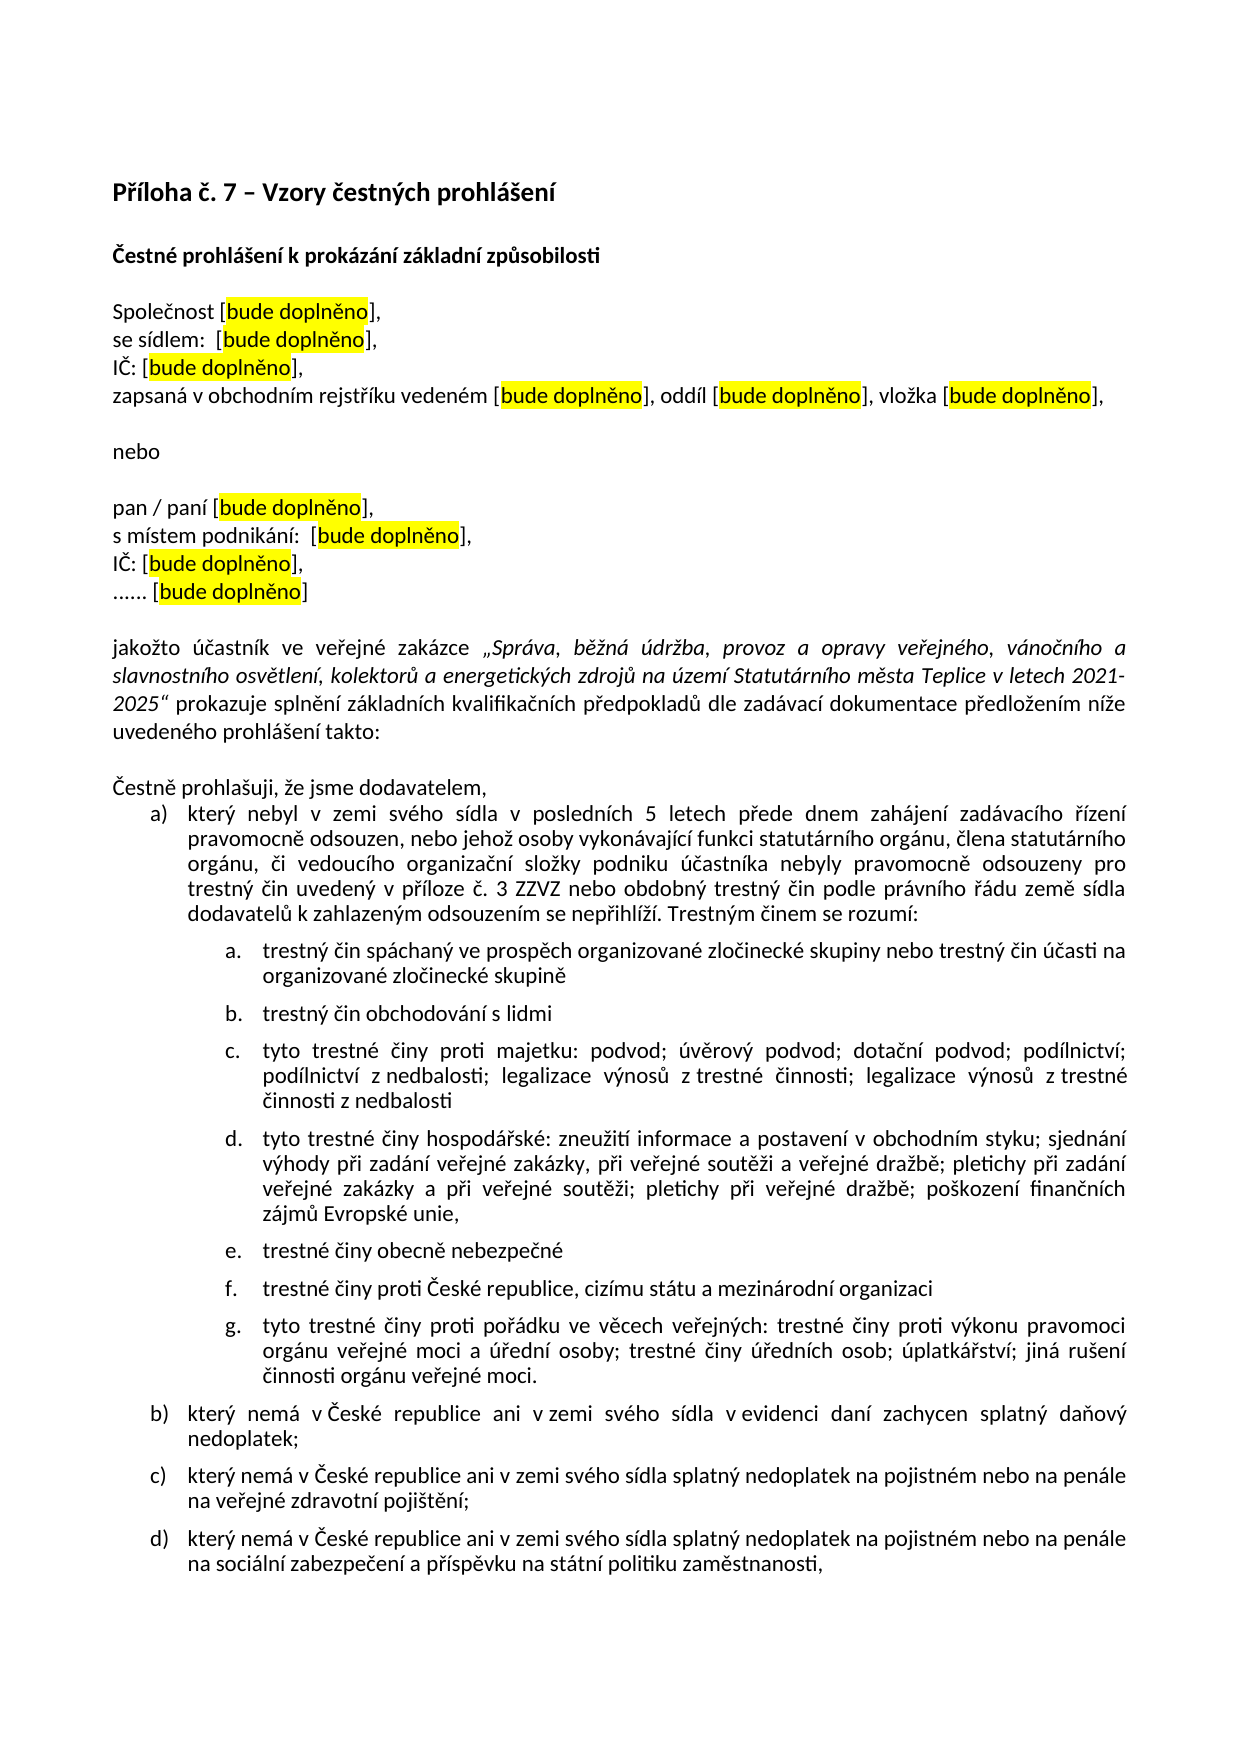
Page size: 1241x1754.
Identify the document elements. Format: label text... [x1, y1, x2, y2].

subtitle Příloha č. 7 – Vzory čestných prohlášení [112, 175, 1128, 208]
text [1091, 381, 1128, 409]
text Čestně prohlašuji, že jsme dodavatelem, [112, 773, 1128, 801]
list tyto trestné činy proti majetku: podvod; úvěrový podvod; dotační podvod; podílnictví; podílnictví z nedbalosti; legalizace výnosů z trestné činnosti; legalizace výnosů z trestné činnosti z nedbalosti [225, 1039, 1128, 1114]
list trestné činy obecně nebezpečné [225, 1239, 1128, 1264]
text se sídlem: [bude doplněno], [112, 325, 223, 353]
list který nemá v České republice ani v zemi svého sídla splatný nedoplatek na pojistném nebo na penále na veřejné zdravotní pojištění; [150, 1464, 1128, 1514]
text s místem podnikání: [bude doplněno], [459, 521, 1128, 549]
list tyto trestné činy hospodářské: zneužití informace a postavení v obchodním styku; sjednání výhody při zadání veřejné zakázky, při veřejné soutěži a veřejné dražbě; pletichy při zadání veřejné zakázky a při veřejné soutěži; pletichy při veřejné dražbě; poškození finančních zájmů Evropské unie, [225, 1126, 1128, 1226]
text Společnost [bude doplněno], [112, 297, 226, 325]
text jakožto účastník ve veřejné zakázce „Správa, běžná údržba, provoz a opravy veřejného, vánočního a slavnostního osvětlení, kolektorů a energetických zdrojů na území Statutárního města Teplice v letech 2021-2025“ prokazuje splnění základních kvalifikačních předpokladů dle zadávací dokumentace předložením níže uvedeného prohlášení takto: [112, 633, 1128, 745]
text s místem podnikání: [bude doplněno], [112, 521, 318, 549]
text IČ: [bude doplněno], [291, 353, 1128, 381]
list trestný čin spáchaný ve prospěch organizované zločinecké skupiny nebo trestný čin účasti na organizované zločinecké skupině [225, 939, 1128, 989]
text pan / paní [bude doplněno], [112, 493, 219, 521]
text nebo [112, 437, 1128, 465]
list trestný čin obchodování s lidmi [225, 1001, 1128, 1026]
text IČ: [bude doplněno], [291, 549, 1128, 577]
list tyto trestné činy proti pořádku ve věcech veřejných: trestné činy proti výkonu pravomoci orgánu veřejné moci a úřední osoby; trestné činy úředních osob; úplatkářství; jiná rušení činnosti orgánu veřejné moci. [225, 1314, 1128, 1389]
text ...... [bude doplněno] [301, 577, 1128, 605]
text zapsaná v obchodním rejstříku vedeném [bude doplněno], oddíl [bude doplněno], vložka [bude doplněno], [112, 381, 501, 409]
list který nebyl v zemi svého sídla v posledních 5 letech přede dnem zahájení zadávacího řízení pravomocně odsouzen, nebo jehož osoby vykonávající funkci statutárního orgánu, člena statutárního orgánu, či vedoucího organizační složky podniku účastníka nebyly pravomocně odsouzeny pro trestný čin uvedený v příloze č. 3 ZZVZ nebo obdobný trestný čin podle právního řádu země sídla dodavatelů k zahlazeným odsouzením se nepřihlíží. Trestným činem se rozumí: [150, 801, 1128, 926]
text Společnost [bude doplněno], [368, 297, 1128, 325]
list trestné činy proti České republice, cizímu státu a mezinárodní organizaci [225, 1276, 1128, 1301]
text pan / paní [bude doplněno], [361, 493, 1128, 521]
list který nemá v České republice ani v zemi svého sídla splatný nedoplatek na pojistném nebo na penále na sociální zabezpečení a příspěvku na státní politiku zaměstnanosti, [150, 1526, 1128, 1576]
list který nemá v České republice ani v zemi svého sídla v evidenci daní zachycen splatný daňový nedoplatek; [150, 1401, 1128, 1451]
text Čestné prohlášení k prokázání základní způsobilosti [112, 241, 1128, 269]
text se sídlem: [bude doplněno], [364, 325, 1128, 353]
